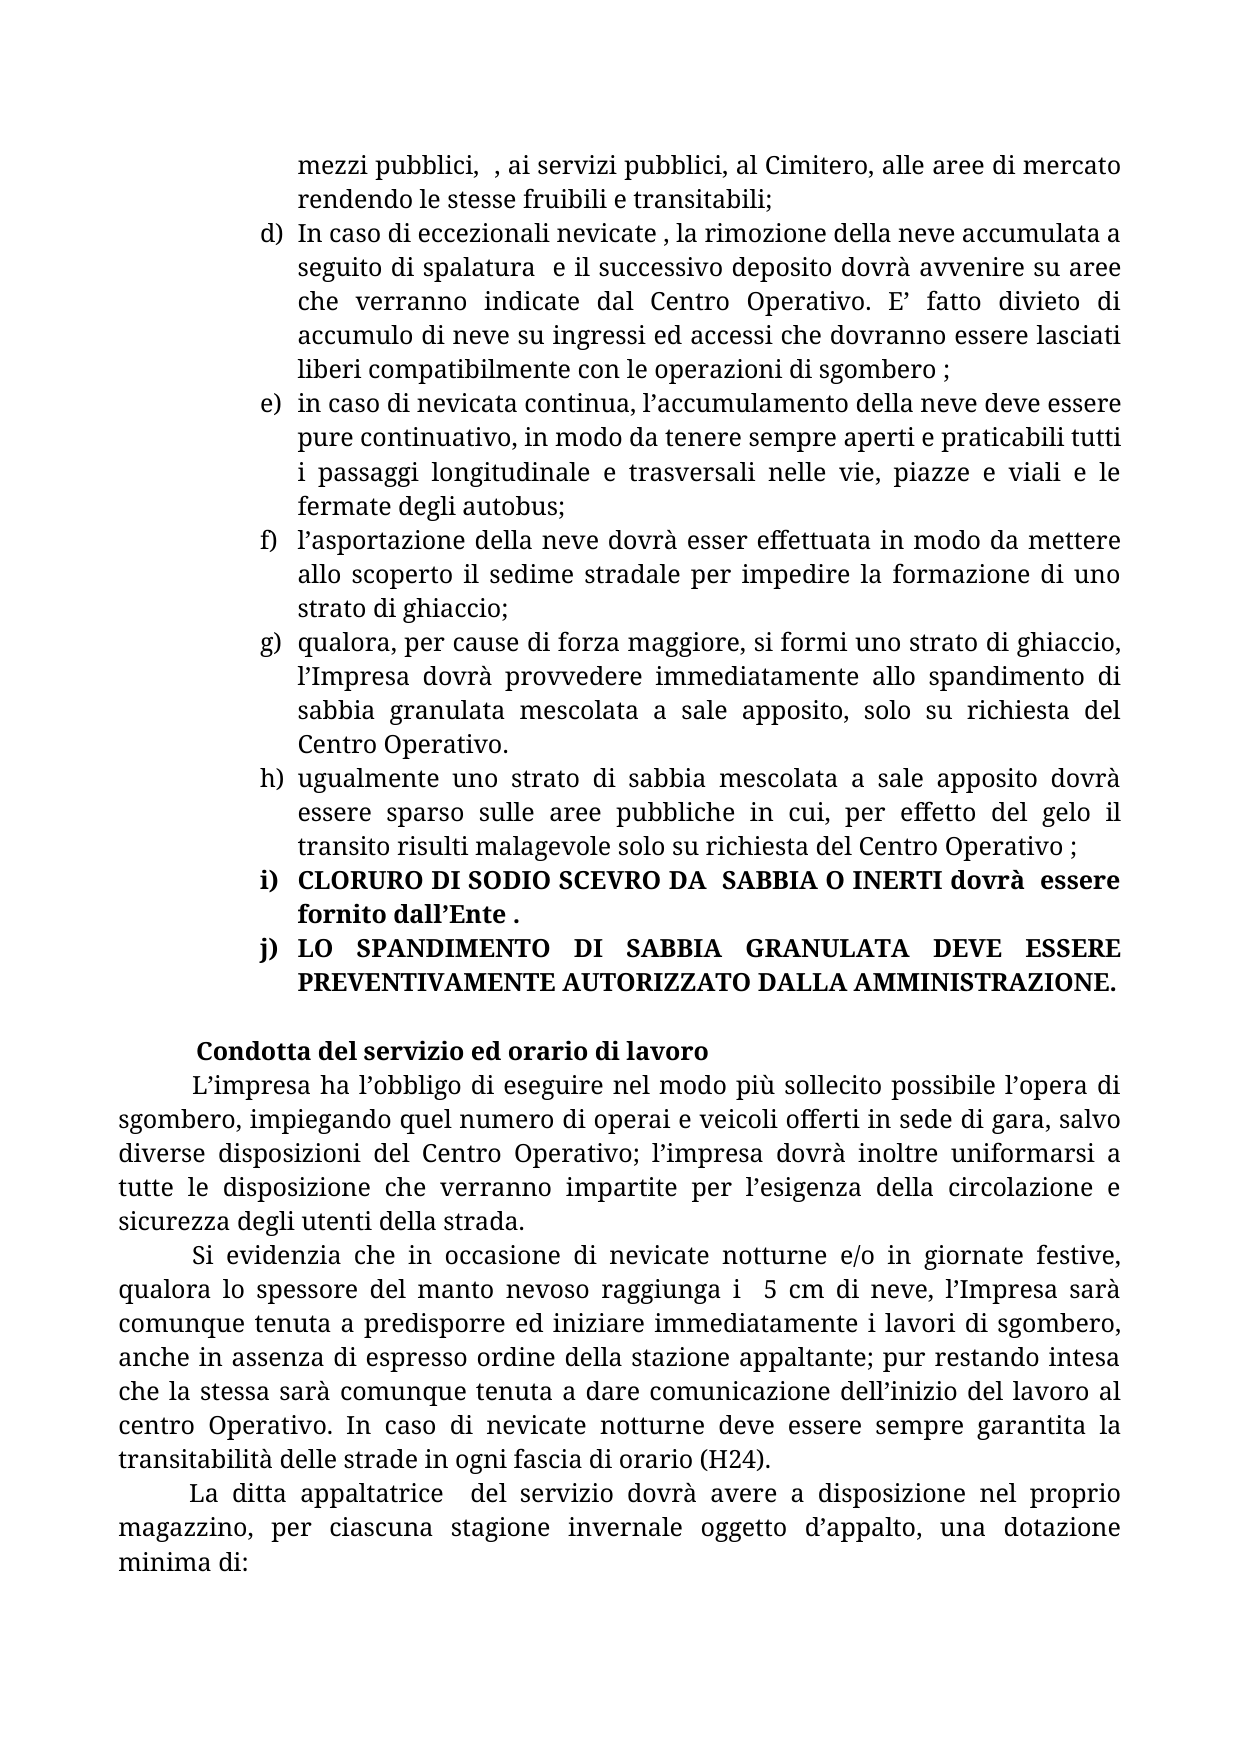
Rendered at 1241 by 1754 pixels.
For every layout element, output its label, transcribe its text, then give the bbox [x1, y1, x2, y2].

text L’impresa ha l’obbligo di eseguire nel modo più sollecito possibile l’opera di sgombero, impiegando quel numero di operai e veicoli offerti in sede di gara, salvo diverse disposizioni del Centro Operativo; l’impresa dovrà inoltre uniformarsi a tutte le disposizione che verranno impartite per l’esigenza della circolazione e sicurezza degli utenti della strada. [118, 1067, 1122, 1238]
list CLORURO DI SODIO SCEVRO DA SABBIA O INERTI dovrà essere fornito dall’Ente . [260, 863, 1122, 931]
list In caso di eccezionali nevicate , la rimozione della neve accumulata a seguito di spalatura e il successivo deposito dovrà avvenire su aree che verranno indicate dal Centro Operativo. E’ fatto divieto di accumulo di neve su ingressi ed accessi che dovranno essere lasciati liberi compatibilmente con le operazioni di sgombero ; [260, 216, 1122, 386]
text Si evidenzia che in occasione di nevicate notturne e/o in giornate festive, qualora lo spessore del manto nevoso raggiunga i 5 cm di neve, l’Impresa sarà comunque tenuta a predisporre ed iniziare immediatamente i lavori di sgombero, anche in assenza di espresso ordine della stazione appaltante; pur restando intesa che la stessa sarà comunque tenuta a dare comunicazione dell’inizio del lavoro al centro Operativo. In caso di nevicate notturne deve essere sempre garantita la transitabilità delle strade in ogni fascia di orario (H24). [118, 1238, 1122, 1476]
list in caso di nevicata continua, l’accumulamento della neve deve essere pure continuativo, in modo da tenere sempre aperti e praticabili tutti i passaggi longitudinale e trasversali nelle vie, piazze e viali e le fermate degli autobus; [260, 386, 1122, 522]
text La ditta appaltatrice del servizio dovrà avere a disposizione nel proprio magazzino, per ciascuna stagione invernale oggetto d’appalto, una dotazione minima di: [118, 1476, 1122, 1578]
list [260, 148, 1122, 216]
text Condotta del servizio ed orario di lavoro [118, 1033, 1122, 1067]
list LO SPANDIMENTO DI SABBIA GRANULATA DEVE ESSERE PREVENTIVAMENTE AUTORIZZATO DALLA AMMINISTRAZIONE. [260, 931, 1122, 999]
list ugualmente uno strato di sabbia mescolata a sale apposito dovrà essere sparso sulle aree pubbliche in cui, per effetto del gelo il transito risulti malagevole solo su richiesta del Centro Operativo ; [260, 761, 1122, 863]
list qualora, per cause di forza maggiore, si formi uno strato di ghiaccio, l’Impresa dovrà provvedere immediatamente allo spandimento di sabbia granulata mescolata a sale apposito, solo su richiesta del Centro Operativo. [260, 624, 1122, 761]
list l’asportazione della neve dovrà esser effettuata in modo da mettere allo scoperto il sedime stradale per impedire la formazione di uno strato di ghiaccio; [260, 522, 1122, 624]
